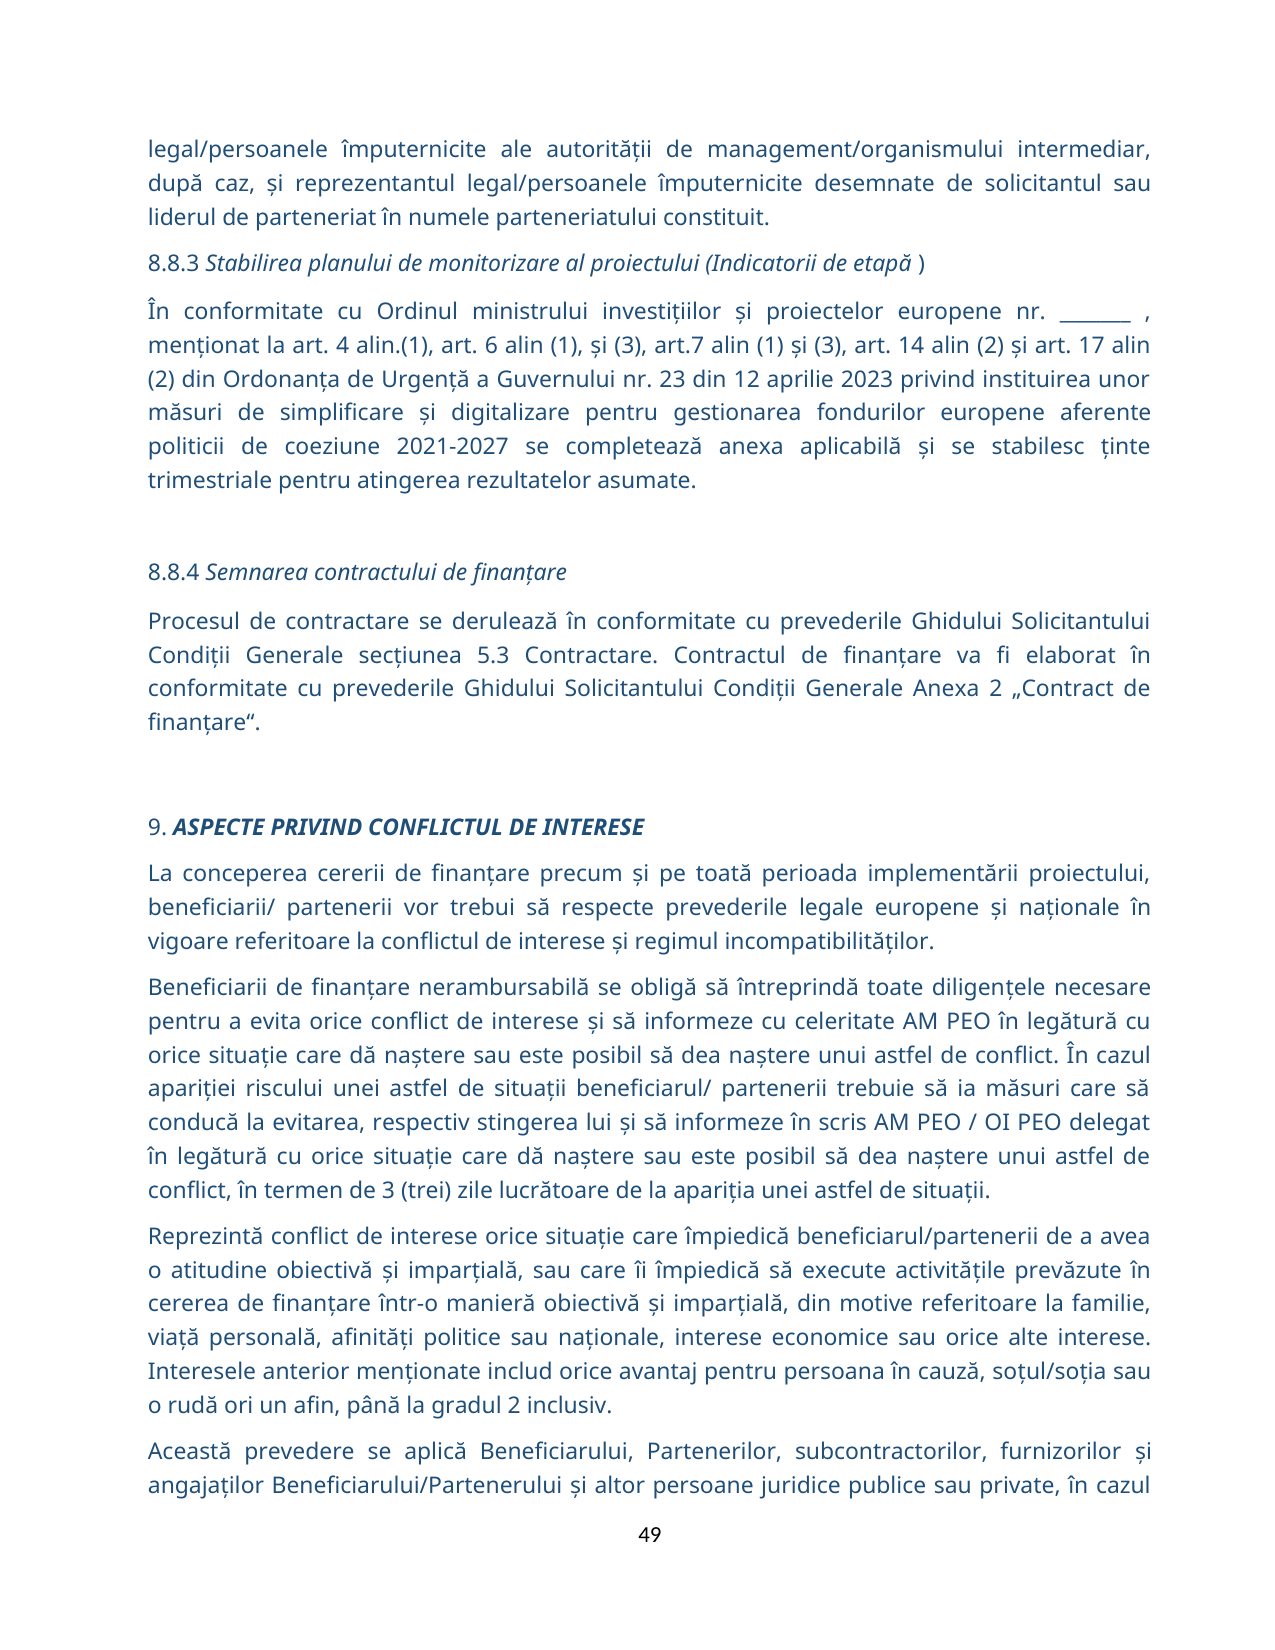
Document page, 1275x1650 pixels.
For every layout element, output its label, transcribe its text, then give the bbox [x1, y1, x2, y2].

text Beneficiarii de finanţare nerambursabilă se obligă să întreprindă toate diligenţele necesare pentru a evita orice conflict de interese şi să informeze cu celeritate AM PEO în legătură cu orice situaţie care dă naştere sau este posibil să dea naştere unui astfel de conflict. În cazul apariţiei riscului unei astfel de situații beneficiarul/ partenerii trebuie să ia măsuri care să conducă la evitarea, respectiv stingerea lui şi să informeze în scris AM PEO / OI PEO delegat în legătură cu orice situație care dă naștere sau este posibil să dea naștere unui astfel de conflict, în termen de 3 (trei) zile lucrătoare de la apariția unei astfel de situații. [148, 971, 1152, 1205]
subtitle 8.8.4 Semnarea contractului de finanțare [148, 556, 1152, 588]
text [148, 133, 1152, 232]
text Procesul de contractare se derulează în conformitate cu prevederile Ghidului Solicitantului Condiții Generale secțiunea 5.3 Contractare. Contractul de finanțare va fi elaborat în conformitate cu prevederile Ghidului Solicitantului Condiții Generale Anexa 2 „Contract de finanțare“. [148, 605, 1152, 737]
subtitle 8.8.3 Stabilirea planului de monitorizare al proiectului (Indicatorii de etapă ) [148, 247, 1152, 278]
text Reprezintă conflict de interese orice situație care împiedică beneficiarul/partenerii de a avea o atitudine obiectivă şi imparţială, sau care îi împiedică să execute activităţile prevăzute în cererea de finanţare într-o manieră obiectivă şi imparţială, din motive referitoare la familie, viaţă personală, afinităţi politice sau naţionale, interese economice sau orice alte interese. Interesele anterior menţionate includ orice avantaj pentru persoana în cauză, soţul/soţia sau o rudă ori un afin, până la gradul 2 inclusiv. [148, 1220, 1152, 1420]
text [148, 1435, 1152, 1500]
text La conceperea cererii de finanțare precum și pe toată perioada implementării proiectului, beneficiarii/ partenerii vor trebui să respecte prevederile legale europene și naționale în vigoare referitoare la conflictul de interese şi regimul incompatibilităţilor. [148, 857, 1152, 956]
subtitle 9. ASPECTE PRIVIND CONFLICTUL DE INTERESE [148, 811, 1152, 842]
text În conformitate cu Ordinul ministrului investițiilor și proiectelor europene nr. _______ , menționat la art. 4 alin.(1), art. 6 alin (1), și (3), art.7 alin (1) și (3), art. 14 alin (2) și art. 17 alin (2) din Ordonanța de Urgență a Guvernului nr. 23 din 12 aprilie 2023 privind instituirea unor măsuri de simplificare și digitalizare pentru gestionarea fondurilor europene aferente politicii de coeziune 2021-2027 se completează anexa aplicabilă și se stabilesc ținte trimestriale pentru atingerea rezultatelor asumate. [148, 295, 1152, 495]
